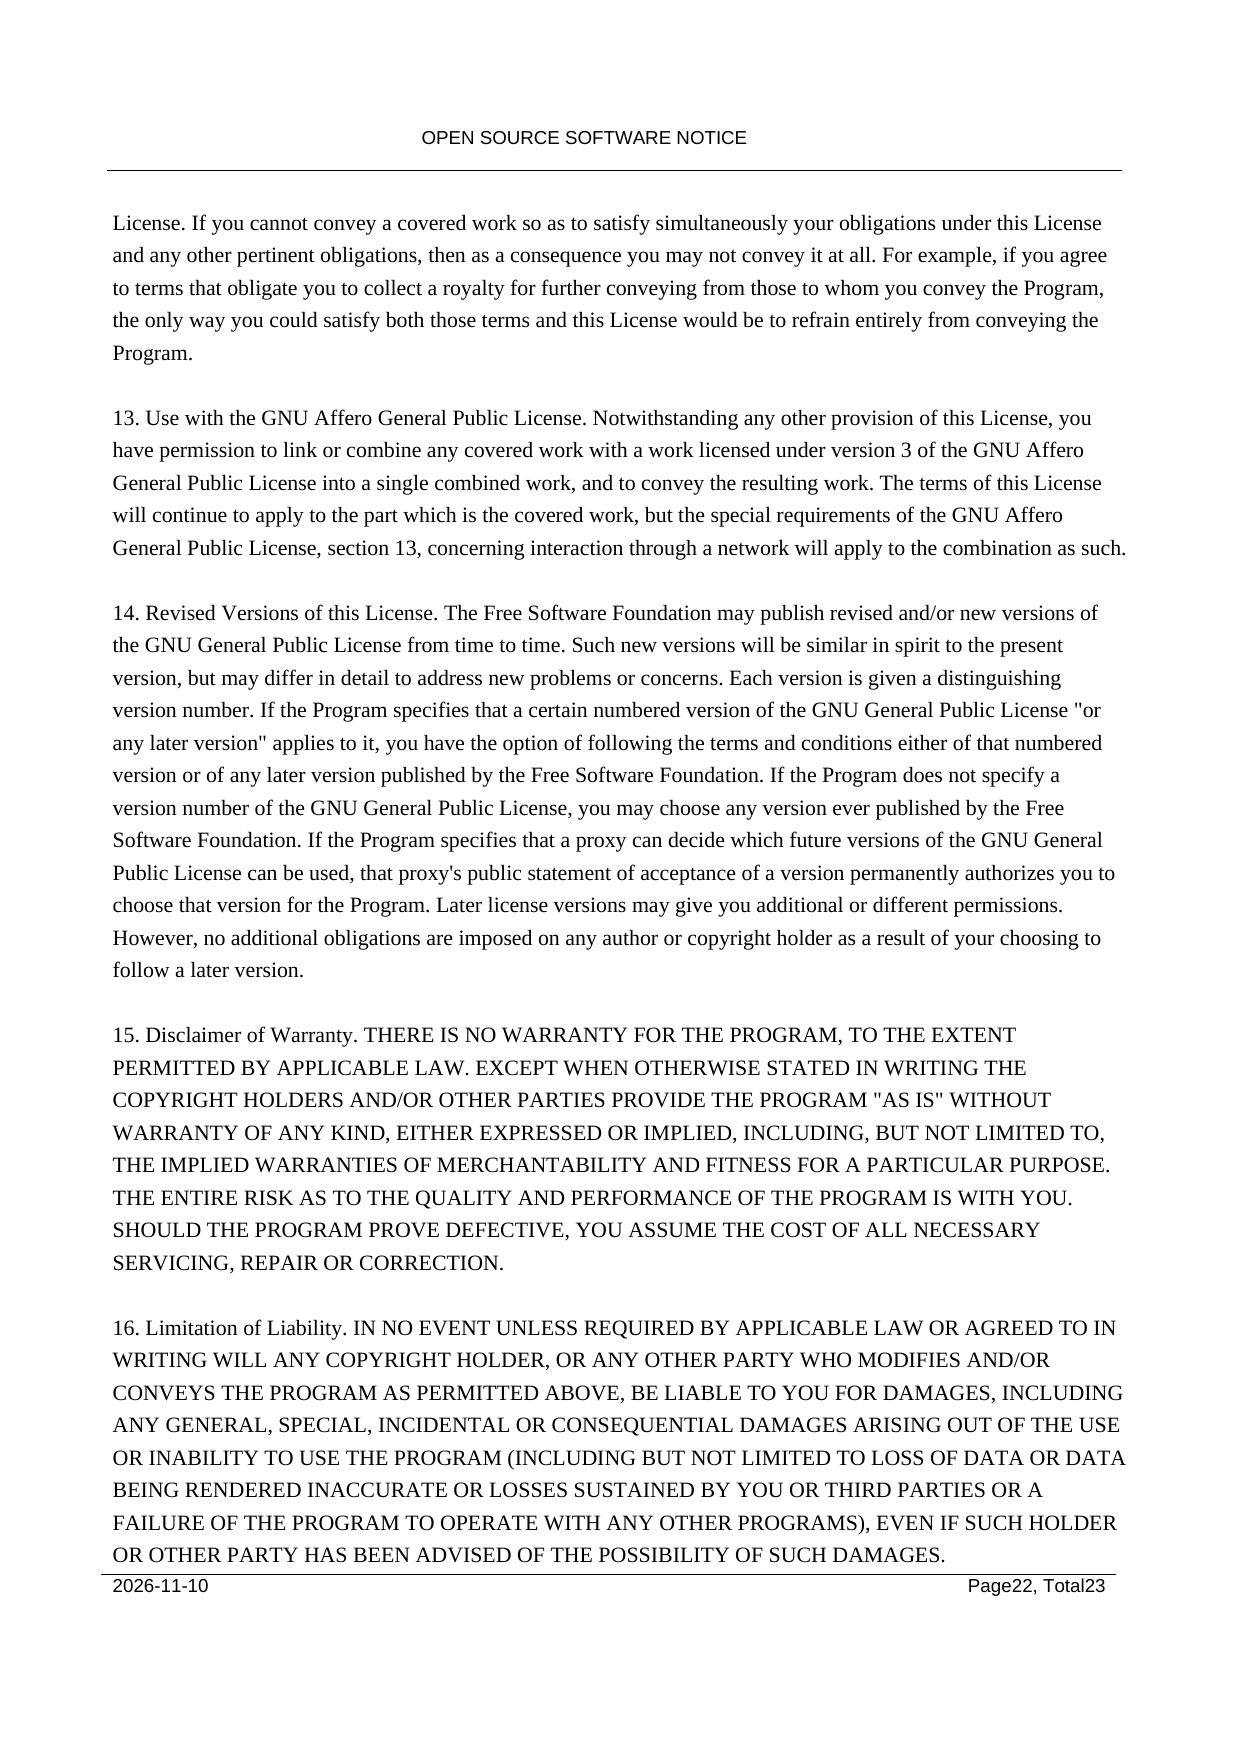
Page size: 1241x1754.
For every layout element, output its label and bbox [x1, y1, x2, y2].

text [112, 206, 1128, 1571]
